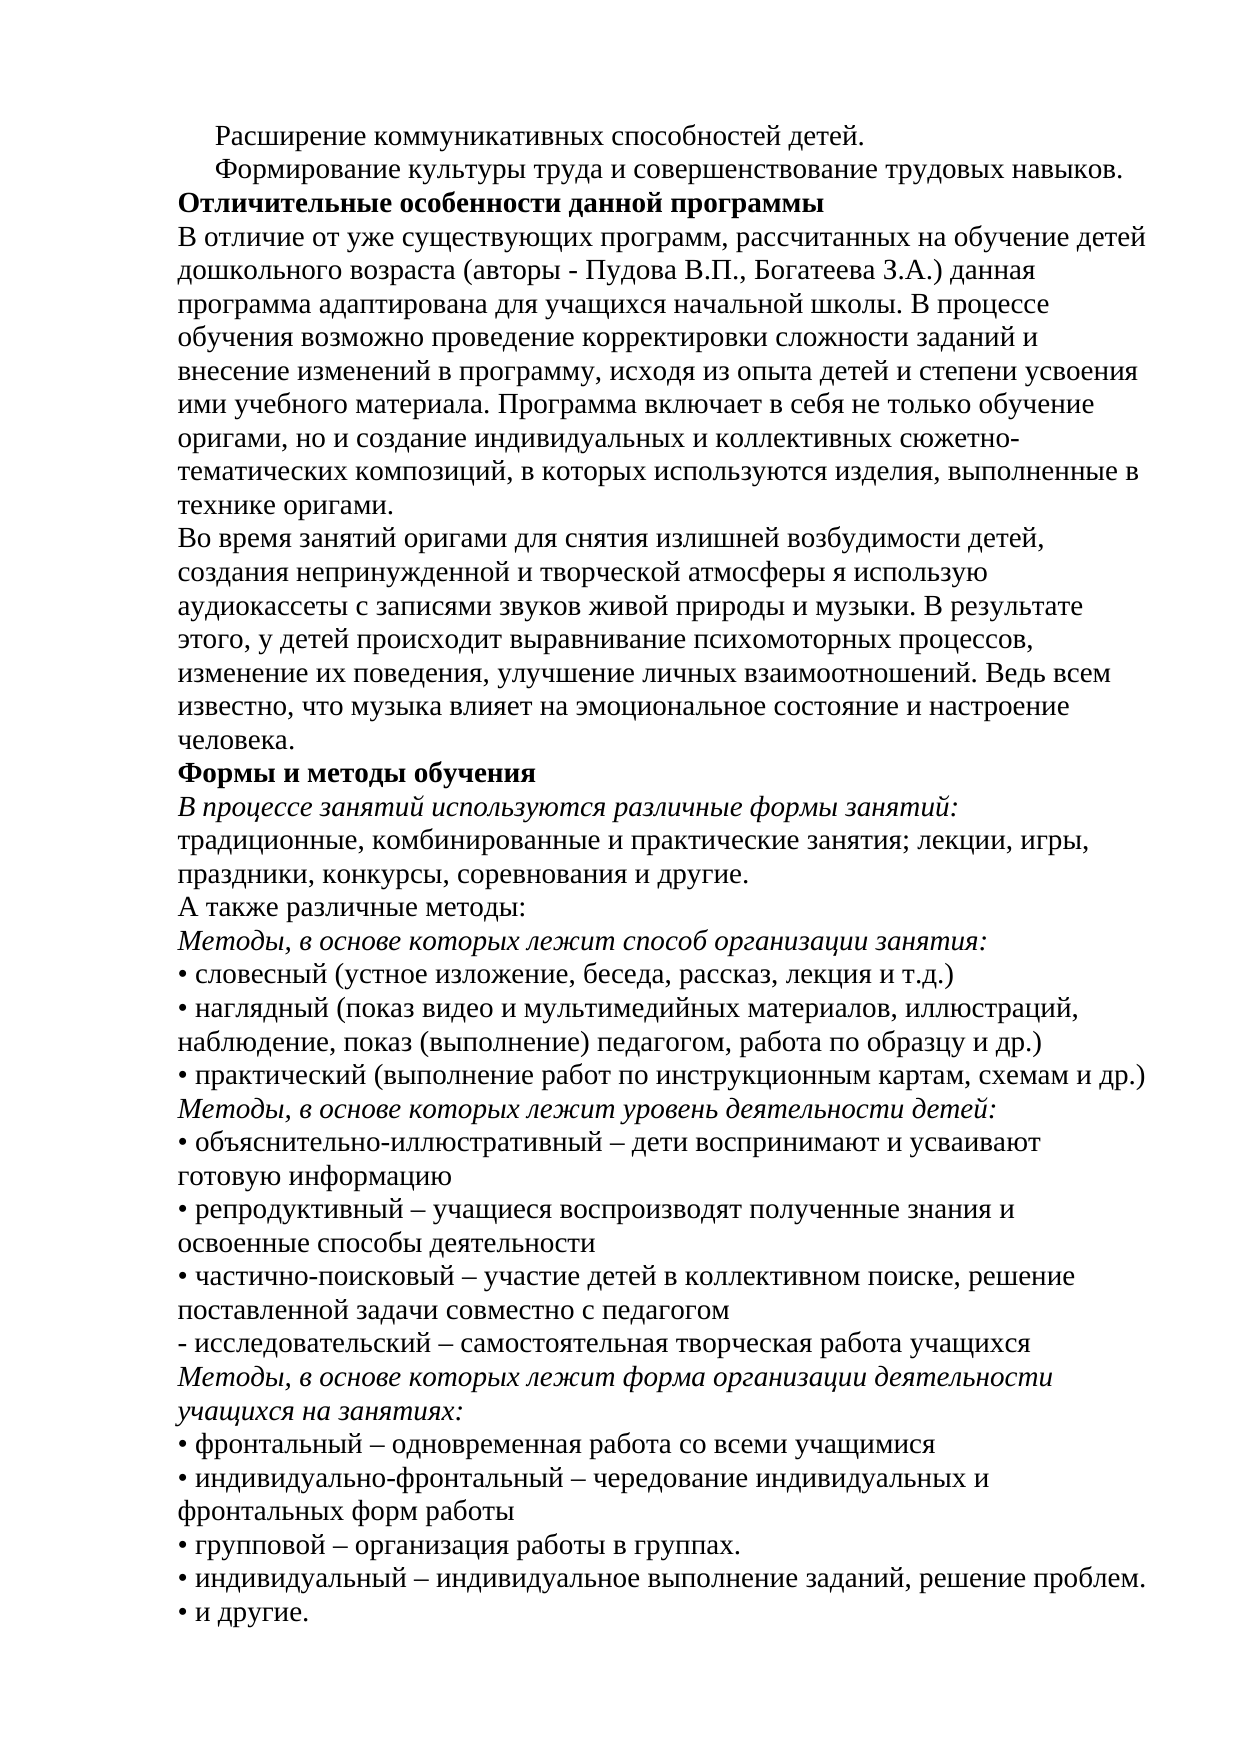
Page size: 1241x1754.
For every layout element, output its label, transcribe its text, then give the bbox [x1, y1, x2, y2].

text В отличие от уже существующих программ, рассчитанных на обучение детей дошкольного возраста (авторы - Пудова В.П., Богатеева З.А.) данная программа адаптирована для учащихся начальной школы. В процессе обучения возможно проведение корректировки сложности заданий и внесение изменений в программу, исходя из опыта детей и степени усвоения ими учебного материала. Программа включает в себя не только обучение оригами, но и создание индивидуальных и коллективных сюжетно-тематических композиций, в которых используются изделия, выполненные в технике оригами. Во время занятий оригами для снятия излишней возбудимости детей, создания непринужденной и творческой атмосферы я использую аудиокассеты с записями звуков живой природы и музыки. В результате этого, у детей происходит выравнивание психомоторных процессов, изменение их поведения, улучшение личных взаимоотношений. Ведь всем известно, что музыка влияет на эмоциональное состояние и настроение человека. [177, 219, 1152, 755]
text Формы и методы обучения В процессе занятий используются различные формы занятий: традиционные, комбинированные и практические занятия; лекции, игры, праздники, конкурсы, соревнования и другие. А также различные методы: Методы, в основе которых лежит способ организации занятия: • словесный (устное изложение, беседа, рассказ, лекция и т.д.) • наглядный (показ видео и мультимедийных материалов, иллюстраций, наблюдение, показ (выполнение) педагогом, работа по образцу и др.) • практический (выполнение работ по инструкционным картам, схемам и др.) Методы, в основе которых лежит уровень деятельности детей: • объяснительно-иллюстративный – дети воспринимают и усваивают готовую информацию • репродуктивный – учащиеся воспроизводят полученные знания и освоенные способы деятельности • частично-поисковый – участие детей в коллективном поиске, решение поставленной задачи совместно с педагогом - исследовательский – самостоятельная творческая работа учащихся Методы, в основе которых лежит форма организации деятельности учащихся на занятиях: • фронтальный – одновременная работа со всеми учащимися • индивидуально-фронтальный – чередование индивидуальных и фронтальных форм работы • групповой – организация работы в группах. • индивидуальный – индивидуальное выполнение заданий, решение проблем. • и другие. [177, 755, 1152, 1627]
text  Формирование культуры труда и совершенствование трудовых навыков. [177, 152, 1152, 185]
text  Расширение коммуникативных способностей детей. [177, 118, 1152, 152]
text Отличительные особенности данной программы [177, 185, 1152, 219]
